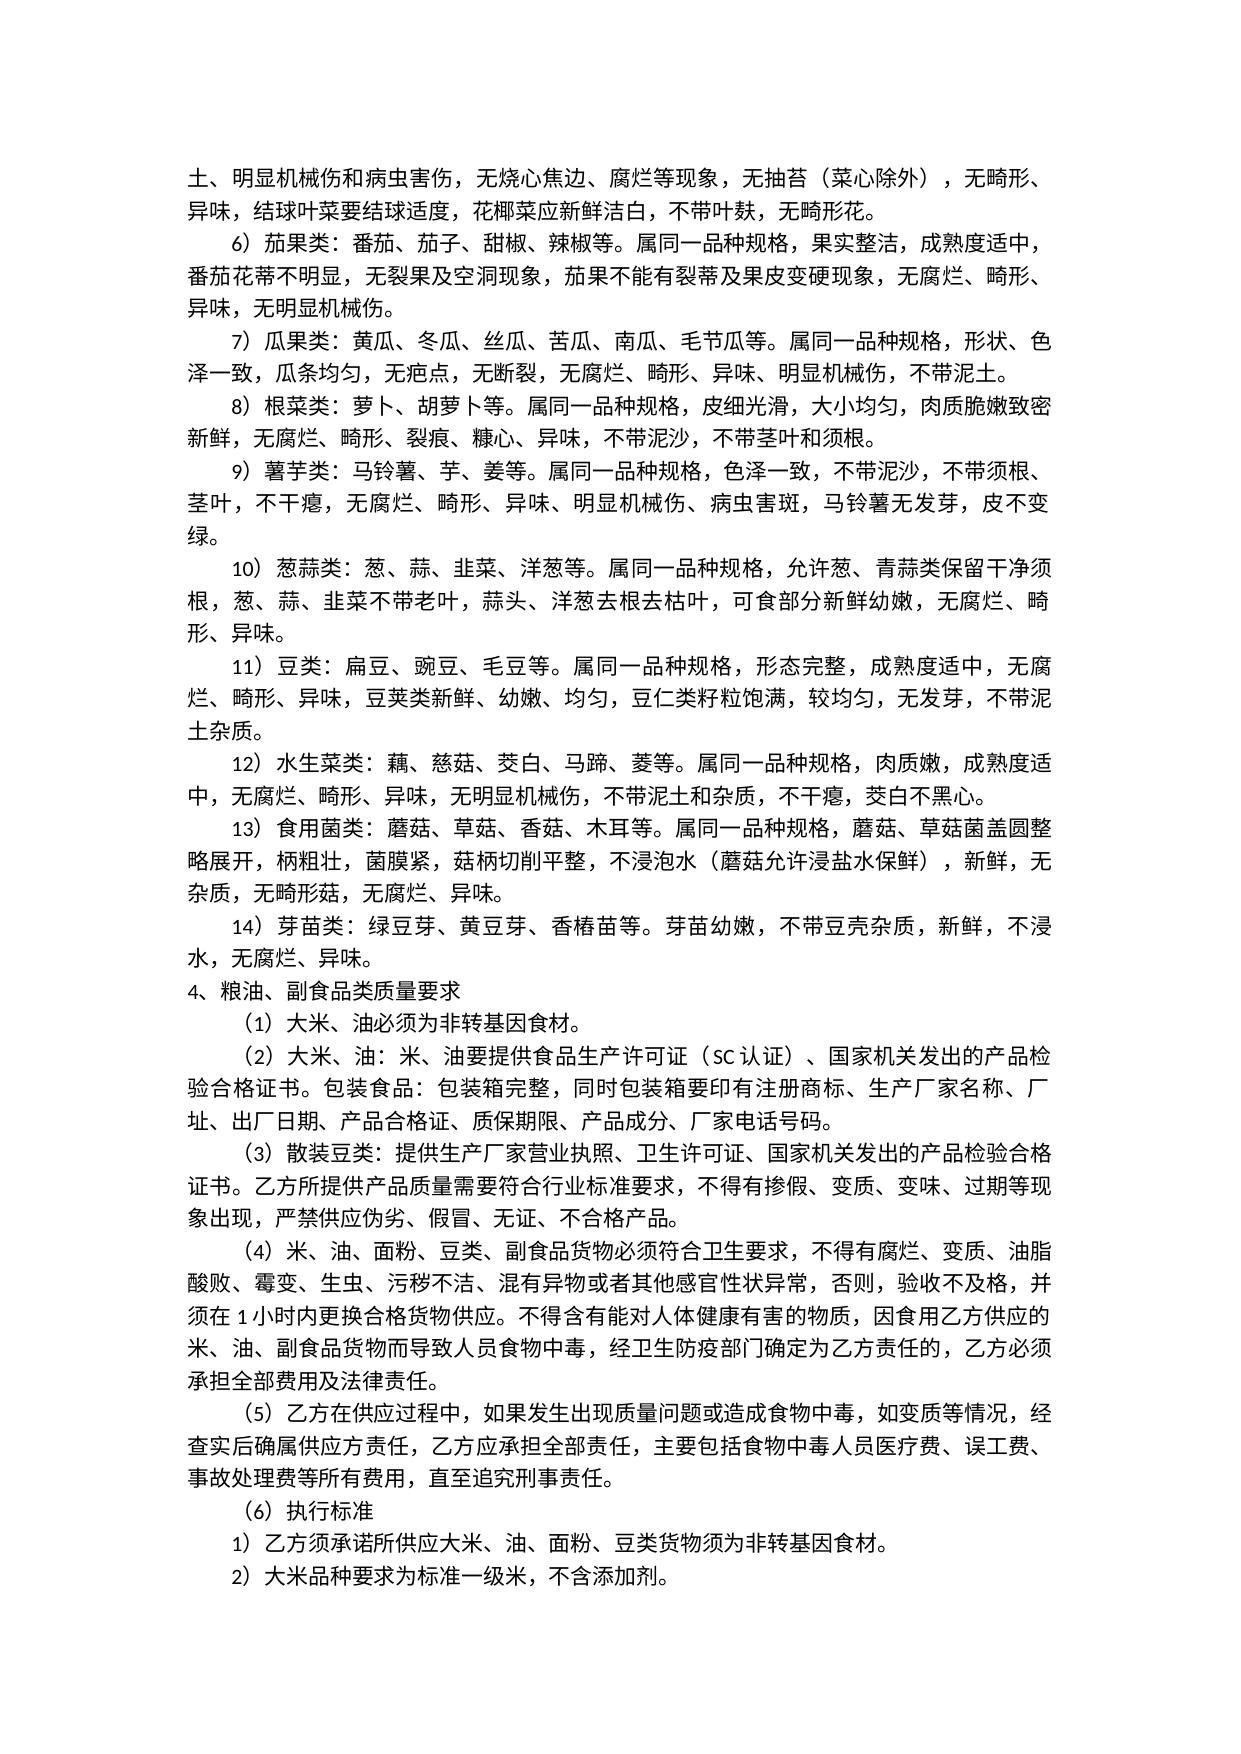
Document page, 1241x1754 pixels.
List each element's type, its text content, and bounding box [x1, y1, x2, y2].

text 11）豆类：扁豆、豌豆、毛豆等。属同一品种规格，形态完整，成熟度适中，无腐烂、畸形、异味，豆荚类新鲜、幼嫩、均匀，豆仁类籽粒饱满，较均匀，无发芽，不带泥土杂质。 [187, 649, 1053, 747]
text 13）食用菌类：蘑菇、草菇、香菇、木耳等。属同一品种规格，蘑菇、草菇菌盖圆整略展开，柄粗壮，菌膜紧，菇柄切削平整，不浸泡水（蘑菇允许浸盐水保鲜），新鲜，无杂质，无畸形菇，无腐烂、异味。 [187, 812, 1053, 909]
text 4、粮油、副食品类质量要求 [187, 974, 1053, 1007]
text 14）芽苗类：绿豆芽、黄豆芽、香樁苗等。芽苗幼嫩，不带豆壳杂质，新鲜，不浸水，无腐烂、异味。 [187, 909, 1053, 974]
text （1）大米、油必须为非转基因食材。 [187, 1007, 1053, 1039]
text 8）根菜类：萝卜、胡萝卜等。属同一品种规格，皮细光滑，大小均匀，肉质脆嫩致密新鲜，无腐烂、畸形、裂痕、糠心、异味，不带泥沙，不带茎叶和须根。 [187, 389, 1053, 454]
text （3）散装豆类：提供生产厂家营业执照、卫生许可证、国家机关发出的产品检验合格证书。乙方所提供产品质量需要符合行业标准要求，不得有掺假、变质、变味、过期等现象出现，严禁供应伪劣、假冒、无证、不合格产品。 [187, 1137, 1053, 1234]
text 12）水生菜类：藕、慈菇、茭白、马蹄、菱等。属同一品种规格，肉质嫩，成熟度适中，无腐烂、畸形、异味，无明显机械伤，不带泥土和杂质，不干瘪，茭白不黑心。 [187, 747, 1053, 812]
text 9）薯芋类：马铃薯、芋、姜等。属同一品种规格，色泽一致，不带泥沙，不带须根、茎叶，不干瘪，无腐烂、畸形、异味、明显机械伤、病虫害斑，马铃薯无发芽，皮不变绿。 [187, 454, 1053, 552]
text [187, 162, 1053, 227]
text 6）茄果类：番茄、茄子、甜椒、辣椒等。属同一品种规格，果实整洁，成熟度适中，番茄花蒂不明显，无裂果及空洞现象，茄果不能有裂蒂及果皮变硬现象，无腐烂、畸形、异味，无明显机械伤。 [187, 227, 1053, 324]
text （6）执行标准 [187, 1494, 1053, 1527]
text （4）米、油、面粉、豆类、副食品货物必须符合卫生要求，不得有腐烂、变质、油脂酸败、霉变、生虫、污秽不洁、混有异物或者其他感官性状异常，否则，验收不及格，并须在1小时内更换合格货物供应。不得含有能对人体健康有害的物质，因食用乙方供应的米、油、副食品货物而导致人员食物中毒，经卫生防疫部门确定为乙方责任的，乙方必须承担全部费用及法律责任。 [187, 1234, 1053, 1397]
text （5）乙方在供应过程中，如果发生出现质量问题或造成食物中毒，如变质等情况，经查实后确属供应方责任，乙方应承担全部责任，主要包括食物中毒人员医疗费、误工费、事故处理费等所有费用，直至追究刑事责任。 [187, 1397, 1053, 1494]
text （2）大米、油：米、油要提供食品生产许可证（SC认证）、国家机关发出的产品检验合格证书。包装食品：包装箱完整，同时包装箱要印有注册商标、生产厂家名称、厂址、出厂日期、产品合格证、质保期限、产品成分、厂家电话号码。 [187, 1039, 1053, 1137]
text 10）葱蒜类：葱、蒜、韭菜、洋葱等。属同一品种规格，允许葱、青蒜类保留干净须根，葱、蒜、韭菜不带老叶，蒜头、洋葱去根去枯叶，可食部分新鲜幼嫩，无腐烂、畸形、异味。 [187, 552, 1053, 649]
text 7）瓜果类：黄瓜、冬瓜、丝瓜、苦瓜、南瓜、毛节瓜等。属同一品种规格，形状、色泽一致，瓜条均匀，无疤点，无断裂，无腐烂、畸形、异味、明显机械伤，不带泥土。 [187, 324, 1053, 389]
text 1）乙方须承诺所供应大米、油、面粉、豆类货物须为非转基因食材。 [187, 1527, 1053, 1559]
text 2）大米品种要求为标准一级米，不含添加剂。 [187, 1559, 1053, 1592]
